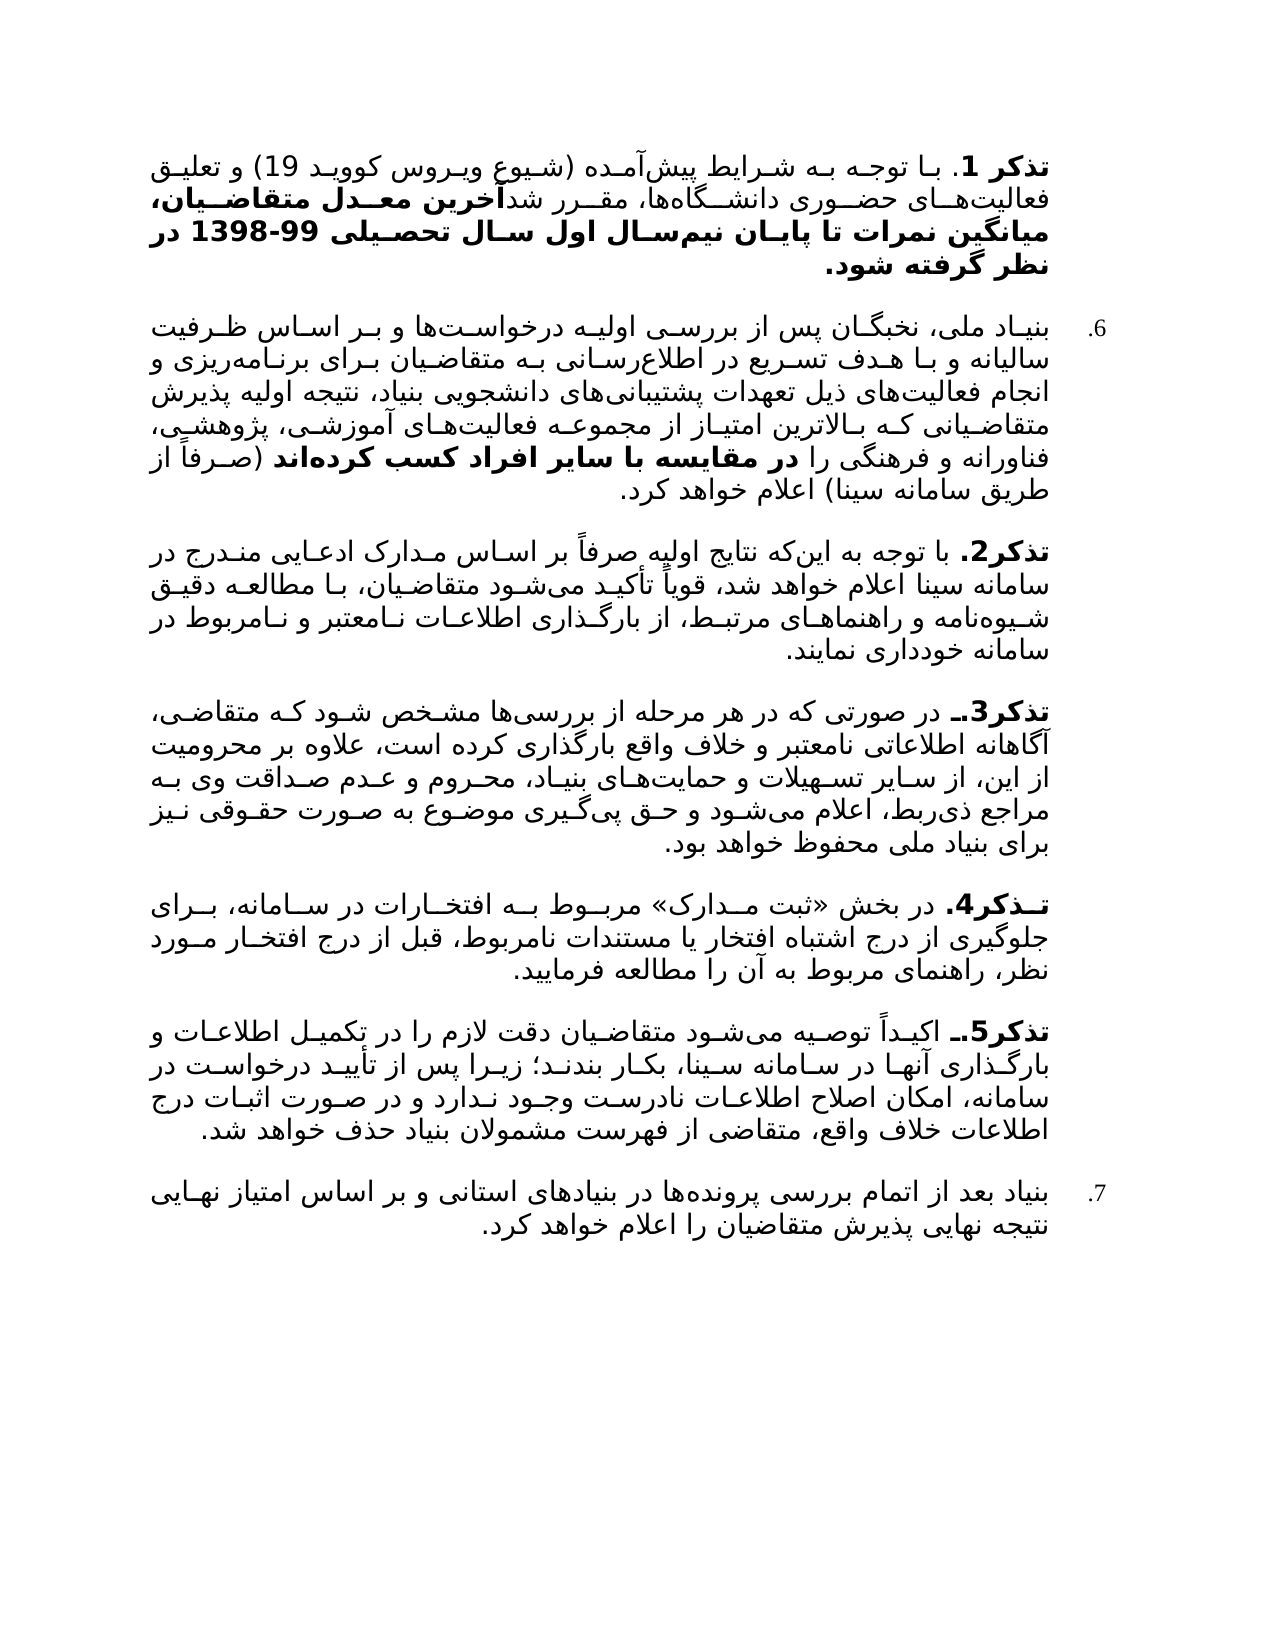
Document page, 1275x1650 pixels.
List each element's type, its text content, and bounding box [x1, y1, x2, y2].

text تذکر4. در بخش «ثبت مدارک» مربوط به افتخارات در سامانه، برای جلوگیری از درج اشتباه افتخار یا مستندات نامربوط، قبل از درج افتخار مورد نظر، راهنمای مربوط به آن را مطالعه فرمایید. [150, 888, 1050, 986]
list بنیاد بعد از اتمام بررسی پرونده‌ها در بنیادهای استانی و بر اساس امتیاز نهایی نتیجه نهایی پذیرش متقاضیان را اعلام خواهد کرد. [150, 1175, 1087, 1241]
text تذکر3. در صورتی که در هر مرحله از بررسی‌ها مشخص شود که متقاضی، آگاهانه اطلاعاتی نامعتبر و خلاف واقع بارگذاری کرده است، علاوه بر محرومیت از این، از سایر تسهیلات و حمایت‌های بنیاد، محروم و عدم صداقت وی به مراجع ذی‌ربط، اعلام می‌شود و حق پی‌گیری موضوع به‌ صورت حقوقی نیز برای بنیاد ملی محفوظ خواهد بود. [150, 695, 1050, 859]
text تذکر2. با توجه به این‌که نتایج اولیه صرفاً بر اساس مدارک ادعایی مندرج در سامانه سینا اعلام خواهد شد، قویاً تأکید می‌شود متقاضیان، با مطالعه دقیق شیوه‌نامه و راهنماهای مرتبط، از بارگذاری اطلاعات نامعتبر و نامربوط در سامانه خودداری نمایند. [150, 535, 1050, 666]
list بنیاد ملی، نخبگان پس از بررسی اولیه درخواست‌ها و بر اساس ظرفیت سالیانه و با هدف تسریع در اطلاع‌رسانی به متقاضیان برای برنامه‌ریزی و انجام فعالیت‌های ذیل تعهدات پشتیبانی‌های دانشجویی بنیاد، نتیجه اولیه پذیرش متقاضیانی که بالاترین امتیاز از مجموعه فعالیت‌های آموزشی، پژوهشی، فناورانه و فرهنگی را در مقایسه با سایر افراد کسب کرده‌اند (صرفاً از طریق سامانه سینا) اعلام خواهد کرد. [150, 310, 1087, 506]
text تذکر5. اکیداً توصیه می‌شود متقاضیان دقت لازم را در تکمیل اطلاعات و بارگذاری آنها در سامانه سینا، بکار بندند؛ زیرا پس از تأیید درخواست در سامانه، امکان اصلاح اطلاعات نادرست وجود ندارد و در صورت اثبات درج اطلاعات خلاف واقع، متقاضی از فهرست مشمولان بنیاد حذف خواهد شد. [150, 1015, 1050, 1146]
text تذکر 1. با توجه به شرایط پیش‌آمده (شیوع ویروس کووید 19) و تعلیق فعالیت‌های حضوری دانشگاه‌ها، مقرر شدآخرین معدل متقاضیان، میانگین نمرات تا پایان نیم‌سال اول سال تحصیلی 99-1398 در نظر گرفته شود. [150, 150, 1050, 281]
